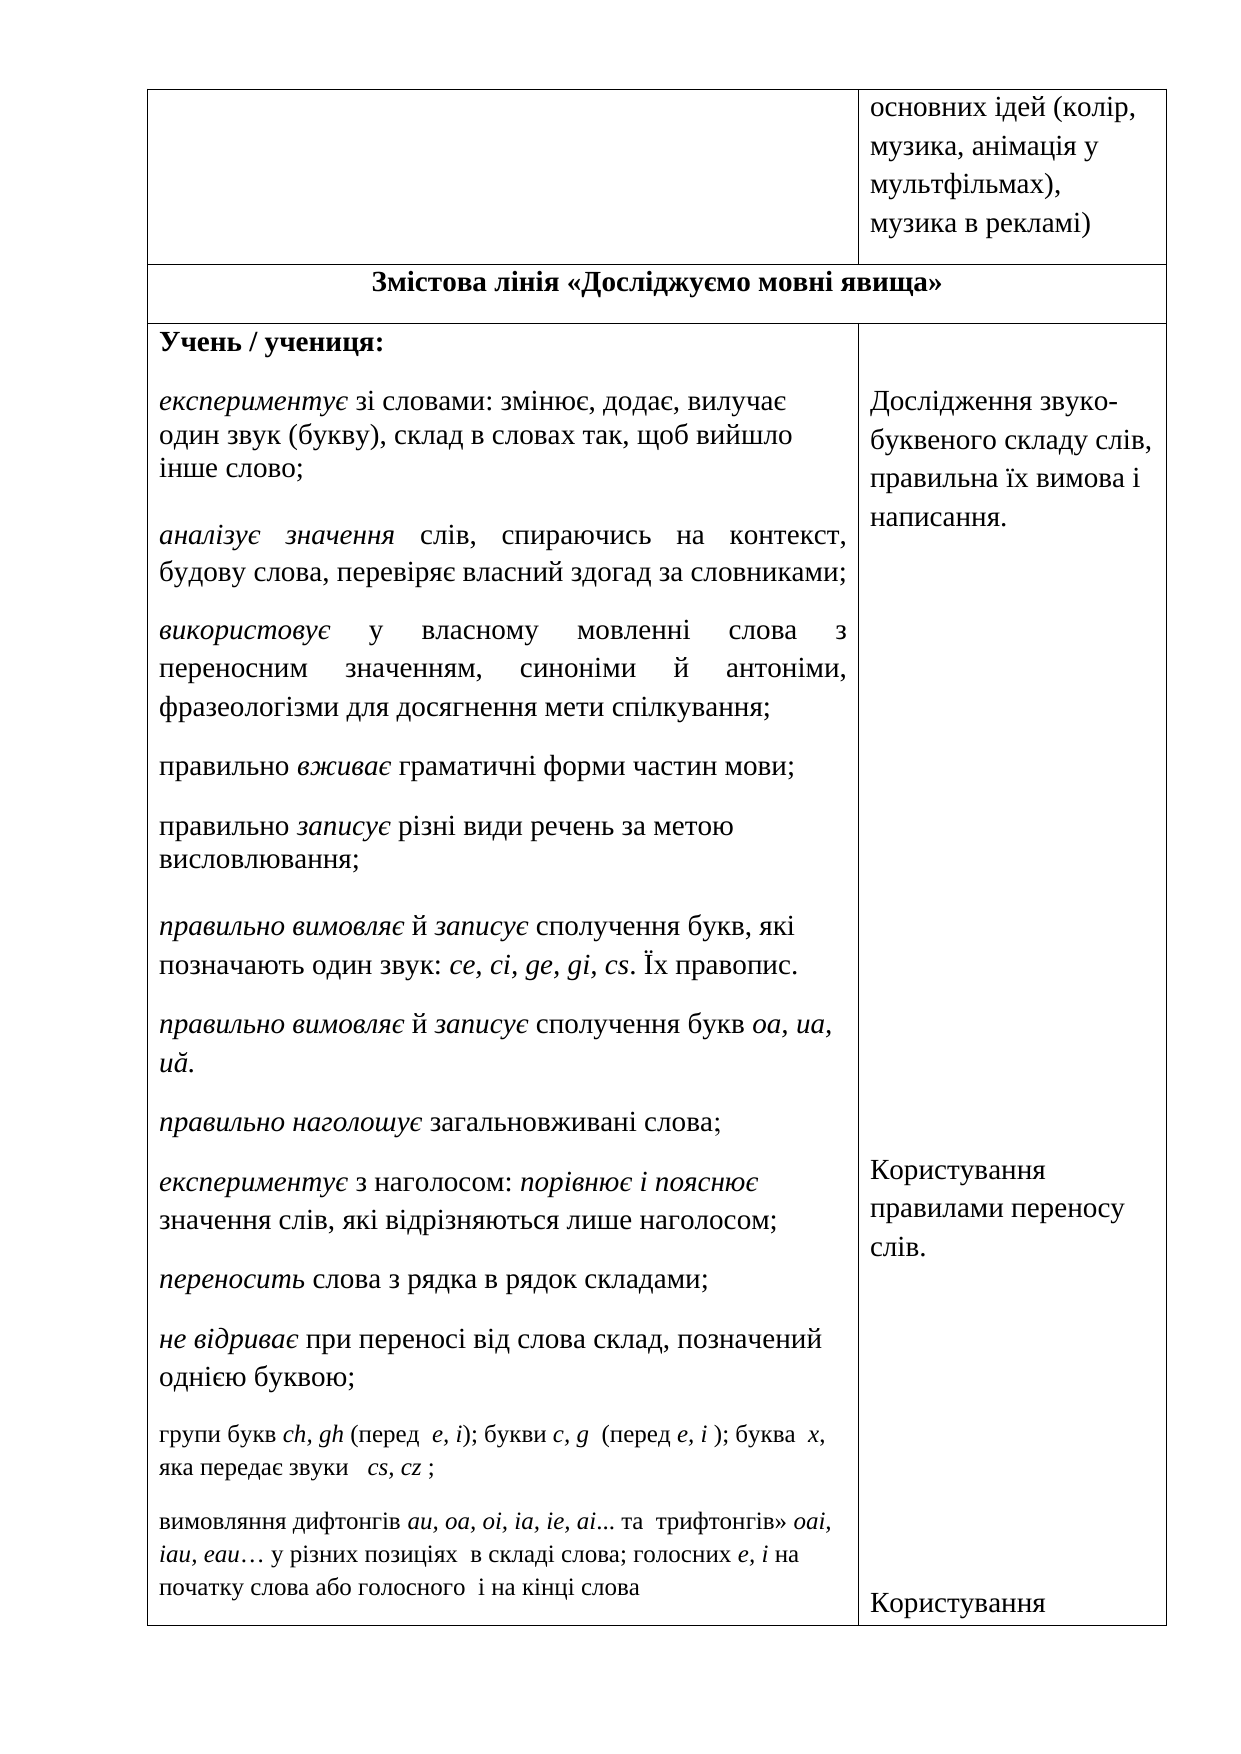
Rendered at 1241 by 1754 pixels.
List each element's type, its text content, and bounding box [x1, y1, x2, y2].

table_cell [859, 324, 1166, 1625]
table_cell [148, 324, 858, 1625]
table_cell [859, 90, 1166, 263]
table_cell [148, 90, 858, 263]
table_cell Змістова лінія «Досліджуємо мовні явища» [148, 265, 1166, 323]
